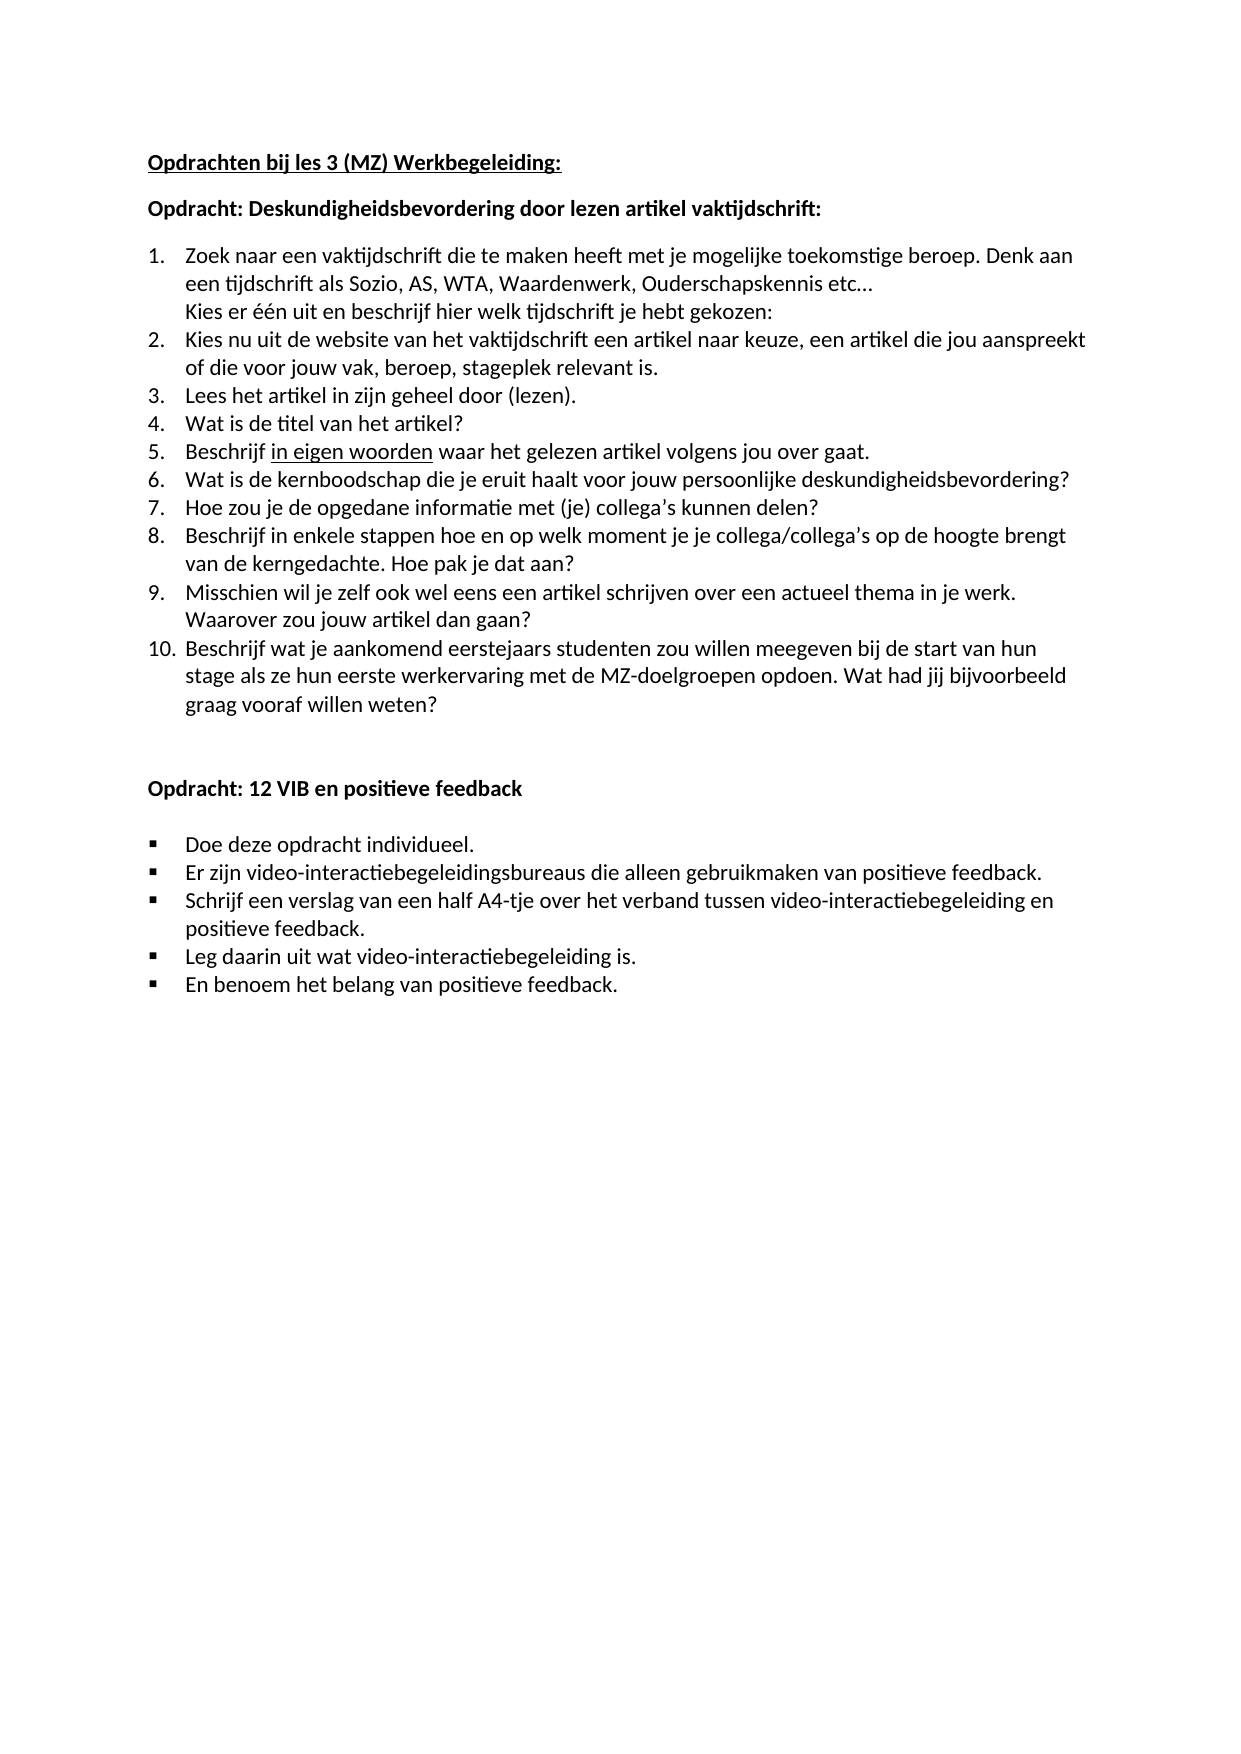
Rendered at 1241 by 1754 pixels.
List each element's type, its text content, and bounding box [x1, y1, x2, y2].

list Wat is de kernboodschap die je eruit haalt voor jouw persoonlijke deskundigheidsbevordering? [148, 466, 1093, 493]
list Misschien wil je zelf ook wel eens een artikel schrijven over een actueel thema in je werk. Waarover zou jouw artikel dan gaan? [148, 578, 1093, 634]
list Lees het artikel in zijn geheel door (lezen). [148, 381, 1093, 409]
text Opdracht: 12 VIB en positieve feedback [148, 774, 1093, 802]
list Beschrijf wat je aankomend eerstejaars studenten zou willen meegeven bij de start van hun stage als ze hun eerste werkervaring met de MZ-doelgroepen opdoen. Wat had jij bijvoorbeeld graag vooraf willen weten? [148, 634, 1093, 718]
text Opdracht: Deskundigheidsbevordering door lezen artikel vaktijdschrift: [148, 194, 1093, 222]
list Er zijn video-interactiebegeleidingsbureaus die alleen gebruikmaken van positieve feedback. [148, 858, 1093, 886]
list Beschrijf in eigen woorden waar het gelezen artikel volgens jou over gaat. [148, 437, 1093, 466]
list Beschrijf in enkele stappen hoe en op welk moment je je collega/collega’s op de hoogte brengt van de kerngedachte. Hoe pak je dat aan? [148, 522, 1093, 578]
text Opdrachten bij les 3 (MZ) Werkbegeleiding: [148, 148, 1093, 176]
list Zoek naar een vaktijdschrift die te maken heeft met je mogelijke toekomstige beroep. Denk aan een tijdschrift als Sozio, AS, WTA, Waardenwerk, Ouderschapskennis etc… [148, 241, 1093, 297]
list Doe deze opdracht individueel. [148, 830, 1093, 858]
list En benoem het belang van positieve feedback. [148, 970, 1093, 998]
list Wat is de titel van het artikel? [148, 409, 1093, 437]
list Schrijf een verslag van een half A4-tje over het verband tussen video-interactiebegeleiding en positieve feedback. [148, 886, 1093, 942]
text Kies er één uit en beschrijf hier welk tijdschrift je hebt gekozen: [185, 297, 1093, 325]
list Kies nu uit de website van het vaktijdschrift een artikel naar keuze, een artikel die jou aanspreekt of die voor jouw vak, beroep, stageplek relevant is. [148, 325, 1093, 381]
list Hoe zou je de opgedane informatie met (je) collega’s kunnen delen? [148, 493, 1093, 522]
list Leg daarin uit wat video-interactiebegeleiding is. [148, 942, 1093, 970]
